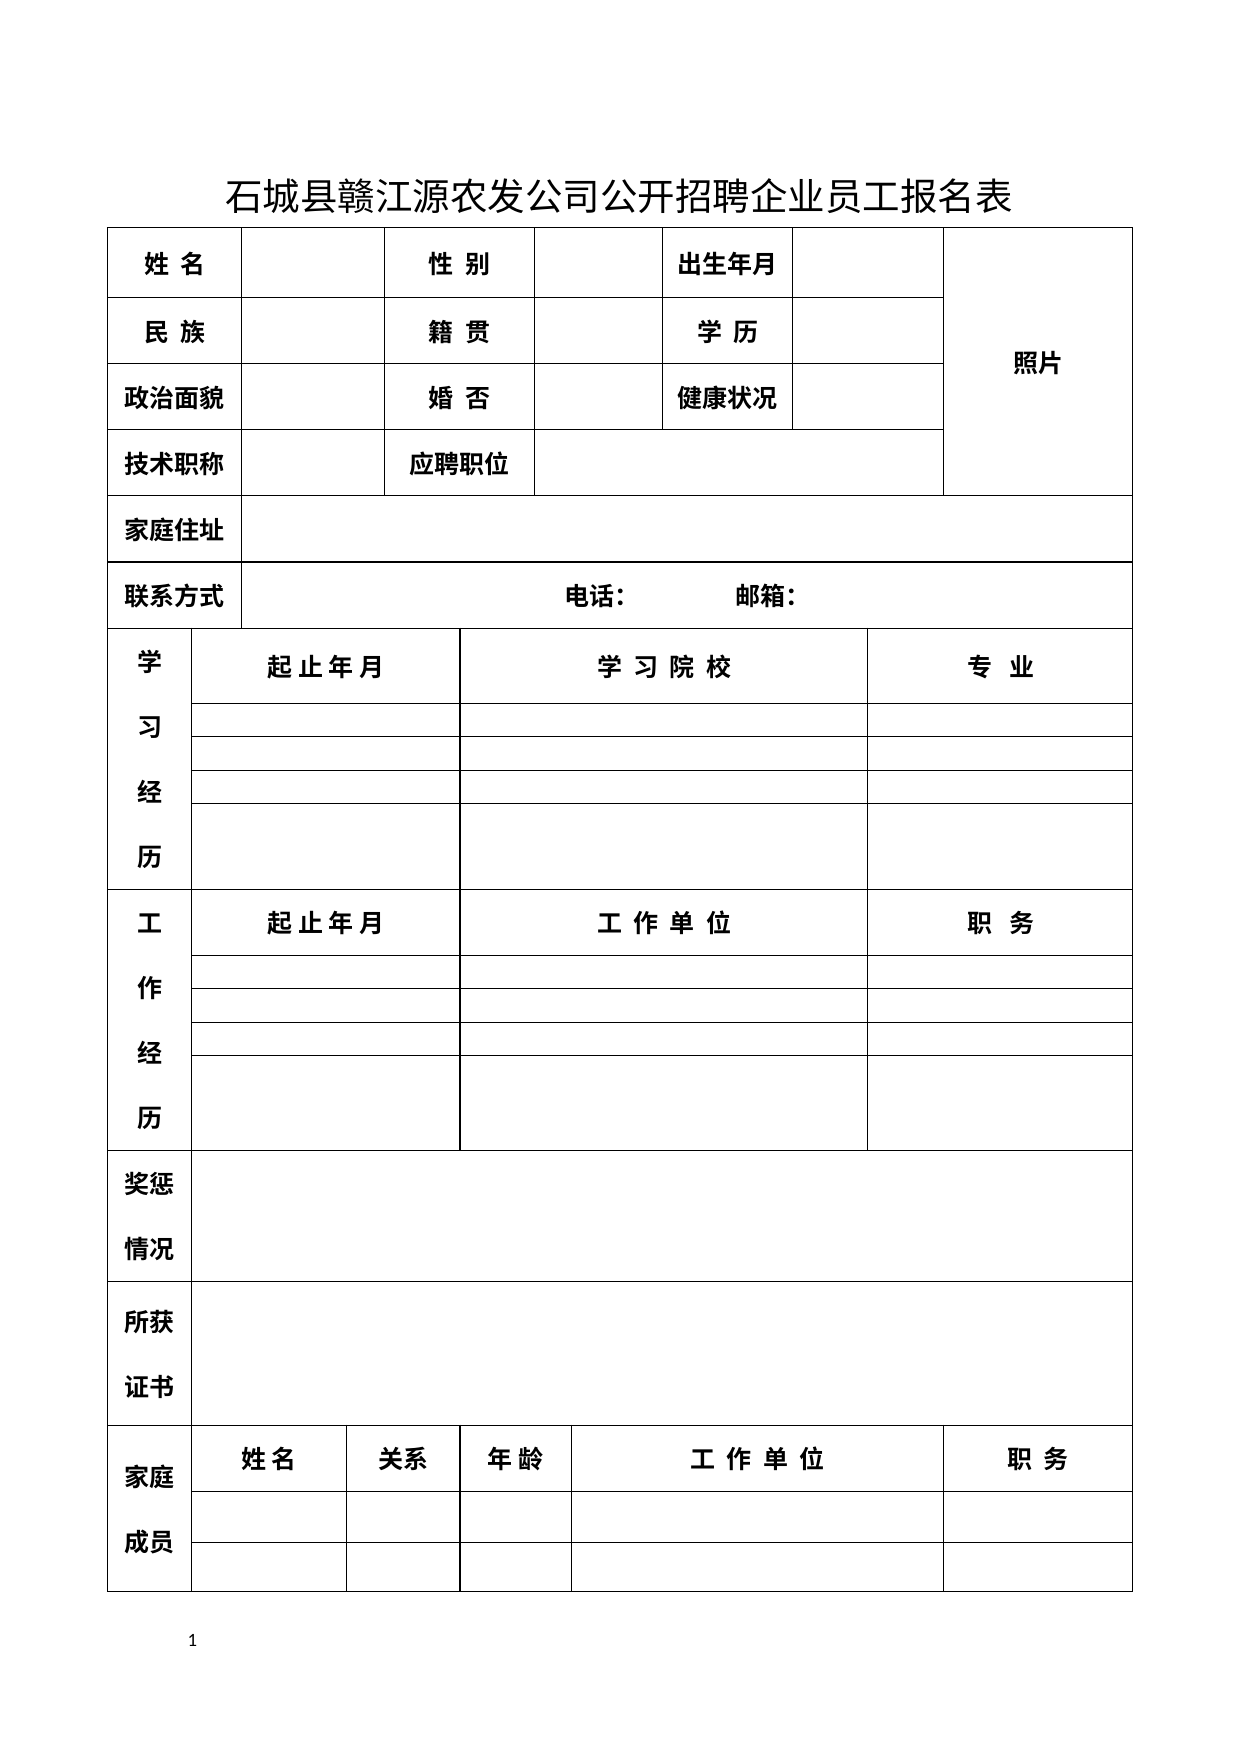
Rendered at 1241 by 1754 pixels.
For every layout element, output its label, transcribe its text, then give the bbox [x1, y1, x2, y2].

table_cell [461, 1543, 571, 1591]
table_cell 奖惩情况 [108, 1151, 191, 1281]
table_cell [192, 737, 459, 769]
table_cell 家庭成员 [108, 1426, 191, 1591]
table_cell [868, 956, 1132, 988]
table_cell [192, 956, 459, 988]
table_cell [868, 771, 1132, 803]
table_cell [868, 1023, 1132, 1055]
table_cell [242, 364, 384, 429]
table_cell [461, 771, 867, 803]
table_cell [242, 430, 384, 495]
table_cell 政治面貌 [108, 364, 241, 429]
table_header 性 别 [385, 228, 534, 297]
table_cell [461, 956, 867, 988]
table_cell 电话： 邮箱： [242, 563, 1132, 627]
table_cell [192, 1282, 1132, 1424]
table_cell 健康状况 [663, 364, 792, 429]
table_cell [192, 771, 459, 803]
table_cell 所获证书 [108, 1282, 191, 1424]
table_cell 工 作 单 位 [461, 890, 867, 954]
table_header 姓 名 [108, 228, 241, 297]
table_cell [242, 298, 384, 363]
table_header 照片 [944, 228, 1132, 495]
table_cell [868, 804, 1132, 888]
table_cell [572, 1492, 943, 1542]
table_cell [461, 804, 867, 888]
table_header [793, 228, 943, 297]
table_cell 婚 否 [385, 364, 534, 429]
table_cell [192, 1492, 346, 1542]
table_cell [868, 1056, 1132, 1149]
table_cell 工 作 单 位 [572, 1426, 943, 1491]
table_cell [192, 804, 459, 888]
table_cell 学 习 院 校 [461, 629, 867, 702]
table_cell [461, 737, 867, 769]
table_cell 起 止 年 月 [192, 629, 459, 702]
table_header 出生年月 [663, 228, 792, 297]
table_cell 民 族 [108, 298, 241, 363]
table_cell [461, 1023, 867, 1055]
table_cell [535, 430, 943, 495]
table_cell [347, 1492, 459, 1542]
table_cell [242, 496, 1132, 561]
table_cell [944, 1543, 1132, 1591]
text 石城县赣江源农发公司公开招聘企业员工报名表 [187, 162, 1053, 227]
table_cell 起 止 年 月 [192, 890, 459, 954]
table_cell [535, 364, 662, 429]
table_cell [868, 704, 1132, 736]
table_cell 学 习 经 历 [108, 629, 191, 888]
table_cell 专 业 [868, 629, 1132, 702]
table_cell [461, 704, 867, 736]
table_cell 籍 贯 [385, 298, 534, 363]
table_cell 学 历 [663, 298, 792, 363]
table_cell [793, 364, 943, 429]
table_cell [192, 1056, 459, 1149]
table_cell 家庭住址 [108, 496, 241, 561]
table_cell [868, 737, 1132, 769]
table_cell [461, 1056, 867, 1149]
table_cell [461, 989, 867, 1022]
table_cell 技术职称 [108, 430, 241, 495]
table_cell [535, 298, 662, 363]
table_cell [192, 1151, 1132, 1281]
table_cell 年 龄 [461, 1426, 571, 1491]
table_cell [868, 989, 1132, 1022]
table_cell [192, 1023, 459, 1055]
table_cell [192, 704, 459, 736]
table_cell [461, 1492, 571, 1542]
table_header [242, 228, 384, 297]
table_cell 职 务 [868, 890, 1132, 954]
table_cell [347, 1543, 459, 1591]
table_cell 应聘职位 [385, 430, 534, 495]
table_cell [572, 1543, 943, 1591]
table_cell 职 务 [944, 1426, 1132, 1491]
table_cell 关系 [347, 1426, 459, 1491]
table_header [535, 228, 662, 297]
table_cell 工 作 经 历 [108, 890, 191, 1149]
table_cell 姓 名 [192, 1426, 346, 1491]
table_cell [793, 298, 943, 363]
table_cell [944, 1492, 1132, 1542]
table_cell [192, 989, 459, 1022]
table_cell 联系方式 [108, 563, 241, 627]
table_cell [192, 1543, 346, 1591]
